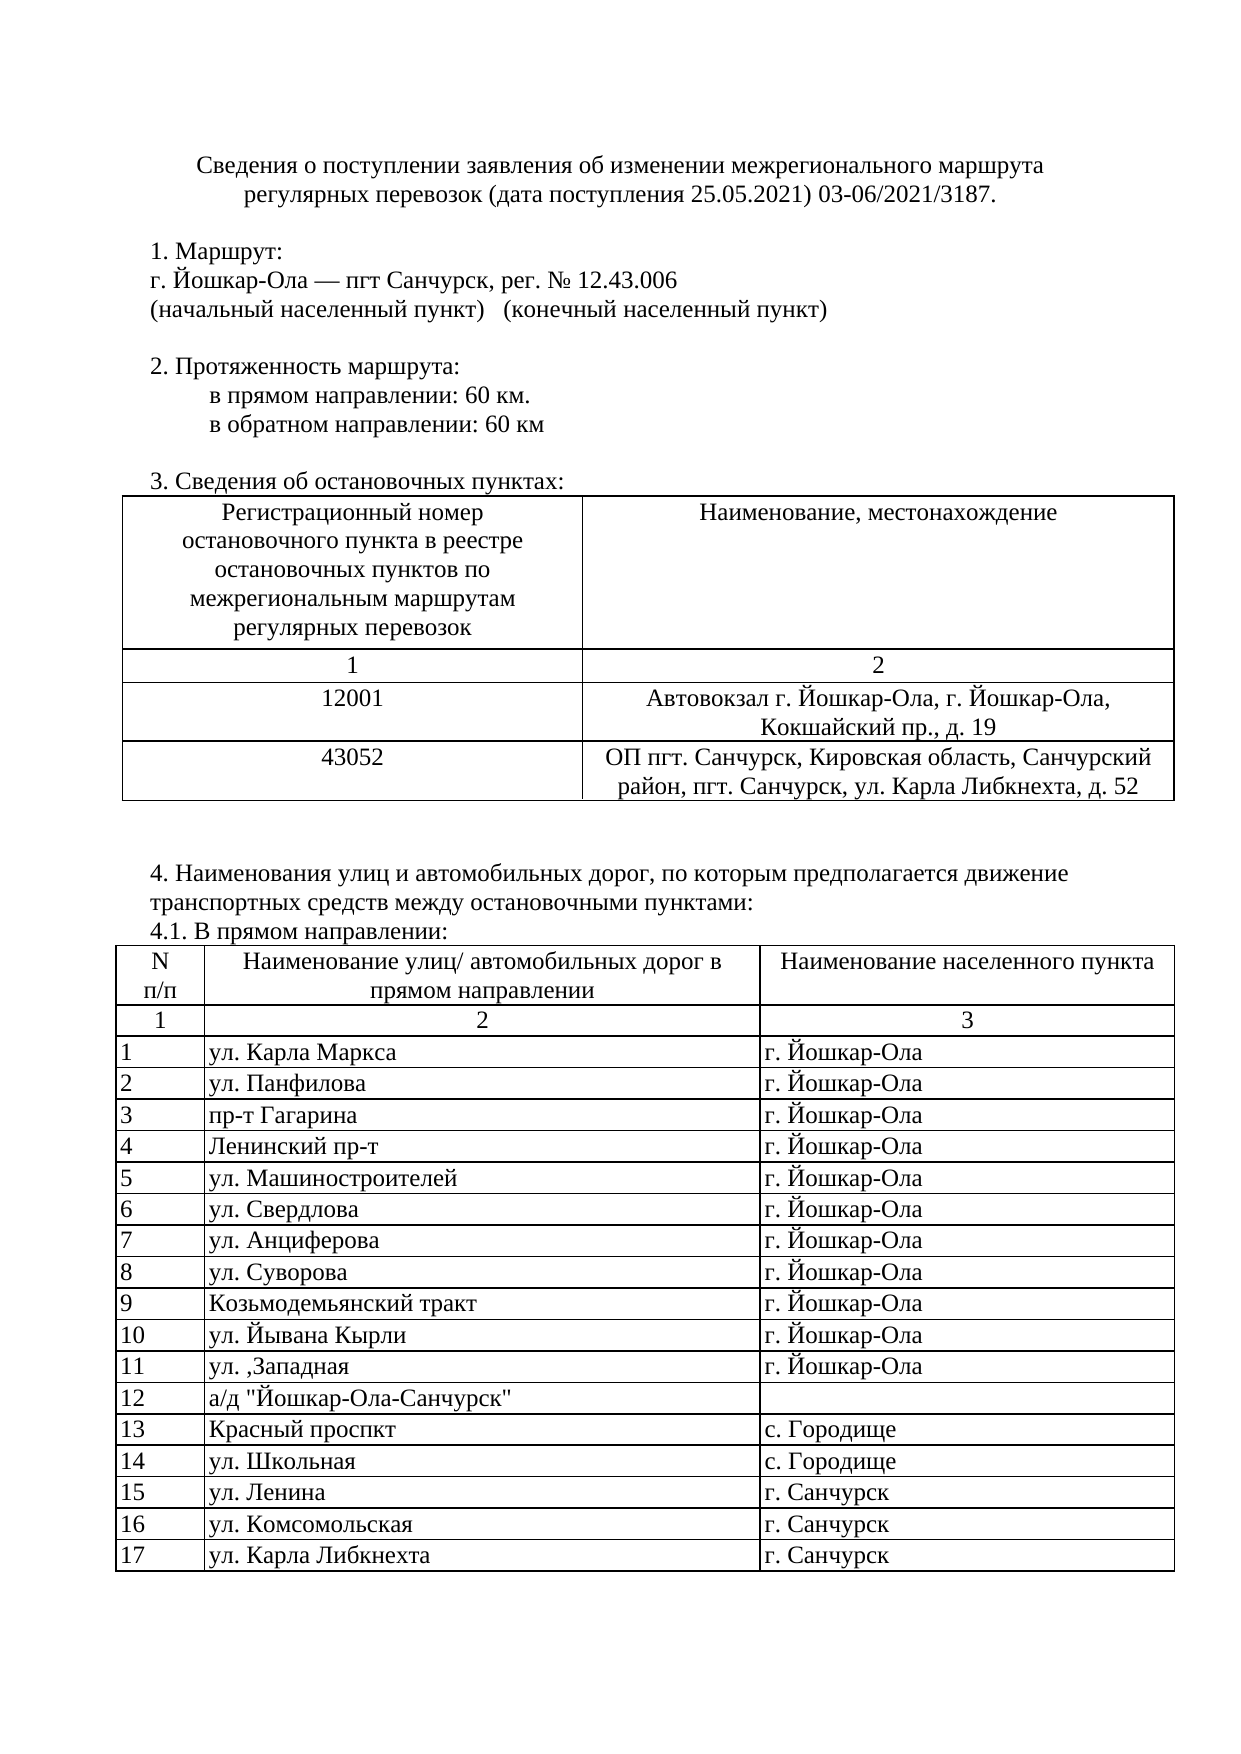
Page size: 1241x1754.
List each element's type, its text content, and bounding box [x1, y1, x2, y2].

table_cell ОП пгт. Санчурск, Кировская область, Санчурский район, пгт. Санчурск, ул. Карла Либкнехта, д. 52 [583, 742, 1173, 799]
table_cell 4 [117, 1131, 204, 1161]
text Сведения о поступлении заявления об изменении межрегионального маршрута регулярных перевозок (дата поступления 25.05.2021) 03-06/2021/3187. [150, 150, 1090, 207]
table_cell 43052 [123, 742, 582, 799]
table_cell г. Санчурск [761, 1509, 1174, 1539]
table_cell ул. Свердлова [205, 1194, 759, 1224]
table_cell 12 [117, 1383, 204, 1413]
table_cell 3 [117, 1100, 204, 1130]
table_cell г. Йошкар-Ола [761, 1226, 1174, 1256]
table_cell 10 [117, 1320, 204, 1350]
table_cell 5 [117, 1163, 204, 1193]
text 1. Маршрут: [150, 236, 1090, 265]
table_cell 2 [583, 650, 1173, 681]
text 2. Протяженность маршрута: [150, 351, 1090, 380]
table_cell г. Йошкар-Ола [761, 1289, 1174, 1318]
table_cell г. Санчурск [761, 1540, 1174, 1570]
table_cell г. Йошкар-Ола [761, 1131, 1174, 1161]
table_cell 3 [761, 1006, 1174, 1035]
table_cell 1 [123, 650, 582, 681]
text в обратном направлении: 60 км [150, 409, 1090, 437]
table_cell 9 [117, 1289, 204, 1318]
table_cell ул. Комсомольская [205, 1509, 759, 1539]
table_cell г. Йошкар-Ола [761, 1320, 1174, 1350]
table_cell с. Городище [761, 1415, 1174, 1444]
table_cell г. Йошкар-Ола [761, 1100, 1174, 1130]
text (начальный населенный пункт) (конечный населенный пункт) [150, 294, 1090, 322]
table_cell Козьмодемьянский тракт [205, 1289, 759, 1318]
table_header Наименование, местонахождение [583, 497, 1173, 648]
table_cell 16 [117, 1509, 204, 1539]
table_cell г. Йошкар-Ола [761, 1037, 1174, 1067]
text 3. Сведения об остановочных пунктах: [150, 466, 1090, 495]
table_cell 14 [117, 1446, 204, 1476]
table_cell 11 [117, 1352, 204, 1381]
table_cell Автовокзал г. Йошкар-Ола, г. Йошкар-Ола, Кокшайский пр., д. 19 [583, 683, 1173, 740]
text г. Йошкар-Ола — пгт Санчурск, рег. № 12.43.006 [150, 265, 1090, 294]
table_cell ул. Карла Либкнехта [205, 1540, 759, 1570]
table_cell ул. Школьная [205, 1446, 759, 1476]
table_cell ул. Йывана Кырли [205, 1320, 759, 1350]
table_cell [761, 1383, 1174, 1413]
table_cell ул. Машиностроителей [205, 1163, 759, 1193]
table_header N п/п [117, 946, 204, 1004]
table_cell ул. ,Западная [205, 1352, 759, 1381]
table_cell 1 [117, 1006, 204, 1035]
table_header Наименование улиц/ автомобильных дорог в прямом направлении [205, 946, 759, 1004]
table_header Наименование населенного пункта [761, 946, 1174, 1004]
table_cell ул. Суворова [205, 1257, 759, 1287]
table_cell 7 [117, 1226, 204, 1256]
table_cell г. Йошкар-Ола [761, 1257, 1174, 1287]
table_cell а/д "Йошкар-Ола-Санчурск" [205, 1383, 759, 1413]
table_cell 2 [205, 1006, 759, 1035]
table_cell 6 [117, 1194, 204, 1224]
text в прямом направлении: 60 км. [150, 380, 1090, 409]
table_cell г. Йошкар-Ола [761, 1194, 1174, 1224]
table_cell 12001 [123, 683, 582, 740]
table_cell Ленинский пр-т [205, 1131, 759, 1161]
text 4.1. В прямом направлении: [150, 916, 1090, 945]
table_cell 13 [117, 1415, 204, 1444]
table_cell 8 [117, 1257, 204, 1287]
table_cell ул. Ленина [205, 1477, 759, 1507]
table_cell г. Йошкар-Ола [761, 1163, 1174, 1193]
table_cell 2 [117, 1068, 204, 1098]
table_cell пр-т Гагарина [205, 1100, 759, 1130]
table_header Регистрационный номер остановочного пункта в реестре остановочных пунктов по межрегиональным маршрутам регулярных перевозок [123, 497, 582, 648]
table_cell г. Санчурск [761, 1477, 1174, 1507]
table_cell Красный проспкт [205, 1415, 759, 1444]
text 4. Наименования улиц и автомобильных дорог, по которым предполагается движение транспортных средств между остановочными пунктами: [150, 858, 1090, 916]
table_cell г. Йошкар-Ола [761, 1068, 1174, 1098]
table_cell г. Йошкар-Ола [761, 1352, 1174, 1381]
table_cell 1 [117, 1037, 204, 1067]
table_cell ул. Карла Маркса [205, 1037, 759, 1067]
table_cell 17 [117, 1540, 204, 1570]
table_cell ул. Анциферова [205, 1226, 759, 1256]
table_cell 15 [117, 1477, 204, 1507]
table_cell с. Городище [761, 1446, 1174, 1476]
table_cell ул. Панфилова [205, 1068, 759, 1098]
